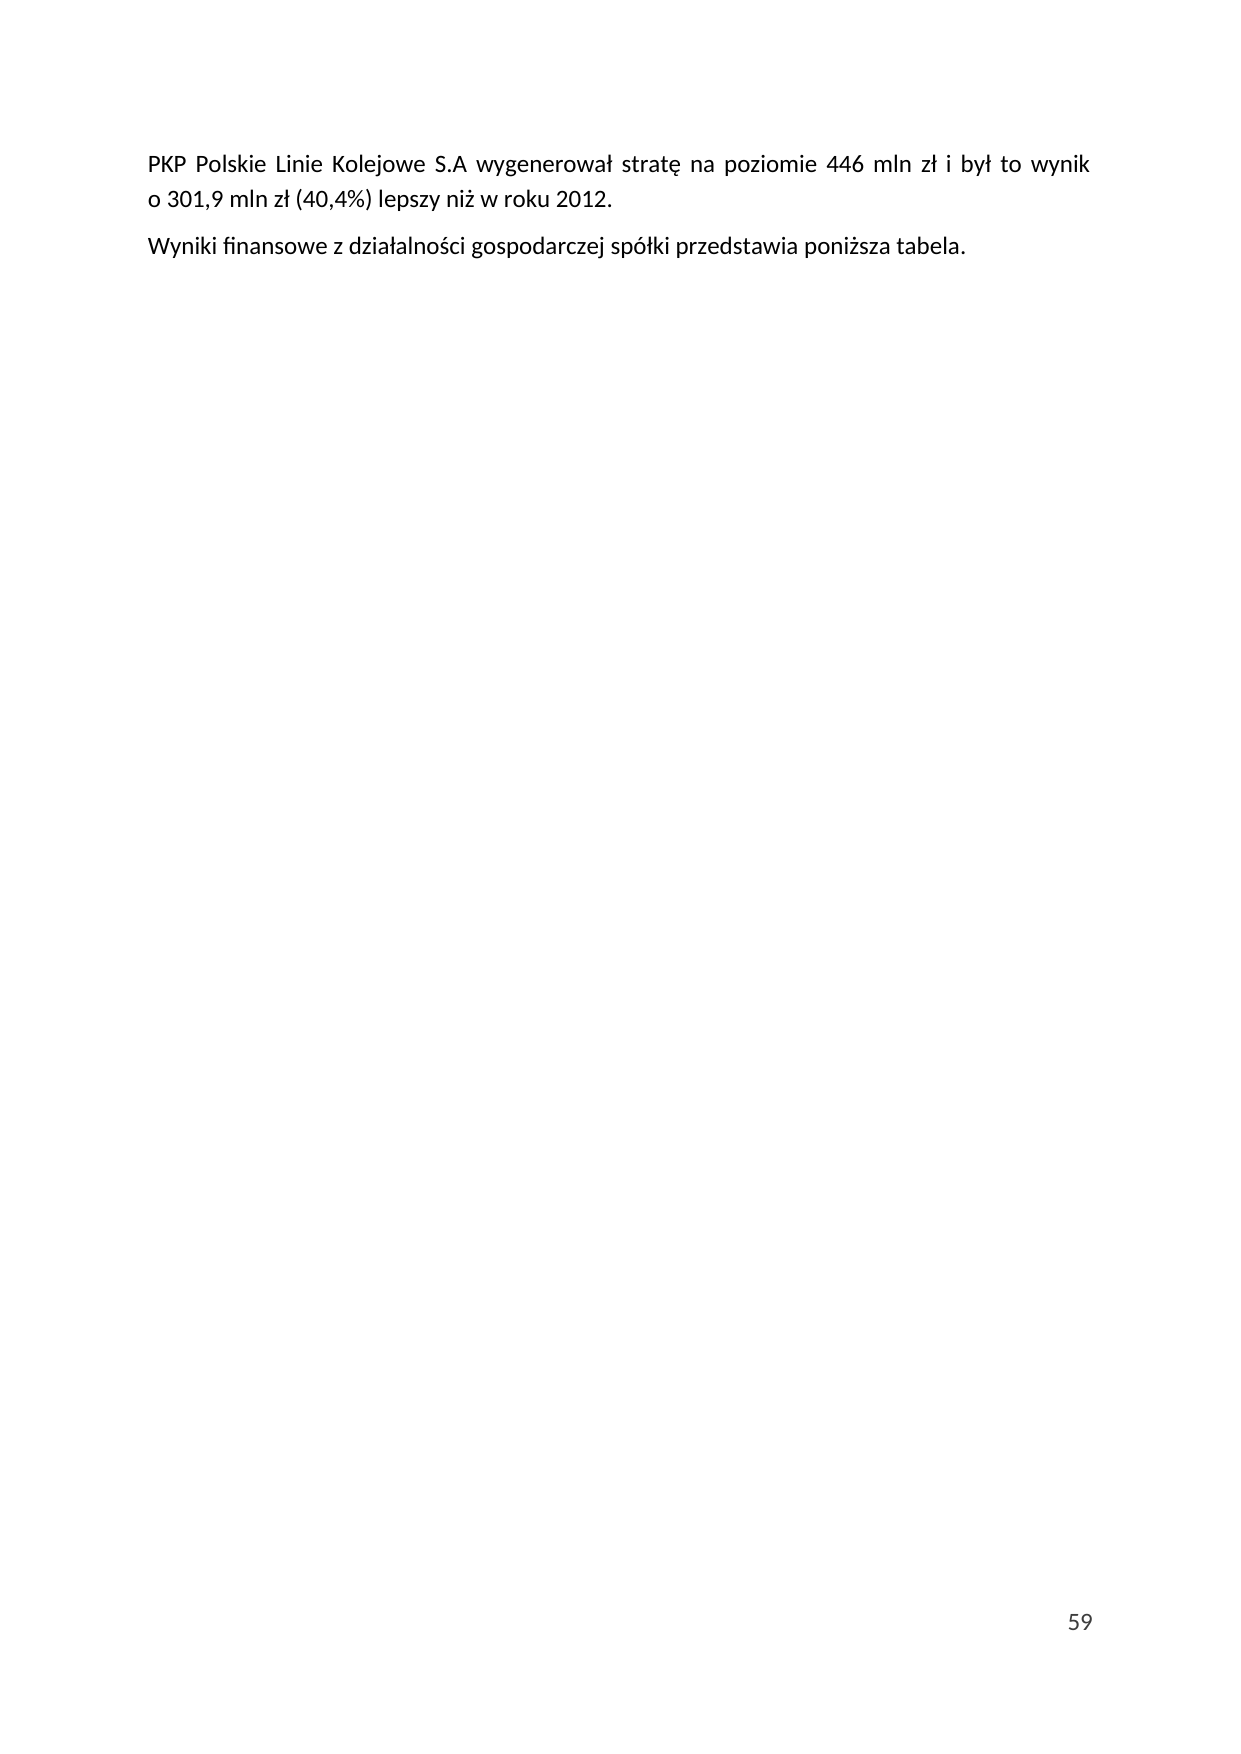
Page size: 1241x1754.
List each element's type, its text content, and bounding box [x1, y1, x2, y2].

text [148, 148, 1092, 213]
text Wyniki finansowe z działalności gospodarczej spółki przedstawia poniższa tabela. [148, 230, 1092, 261]
